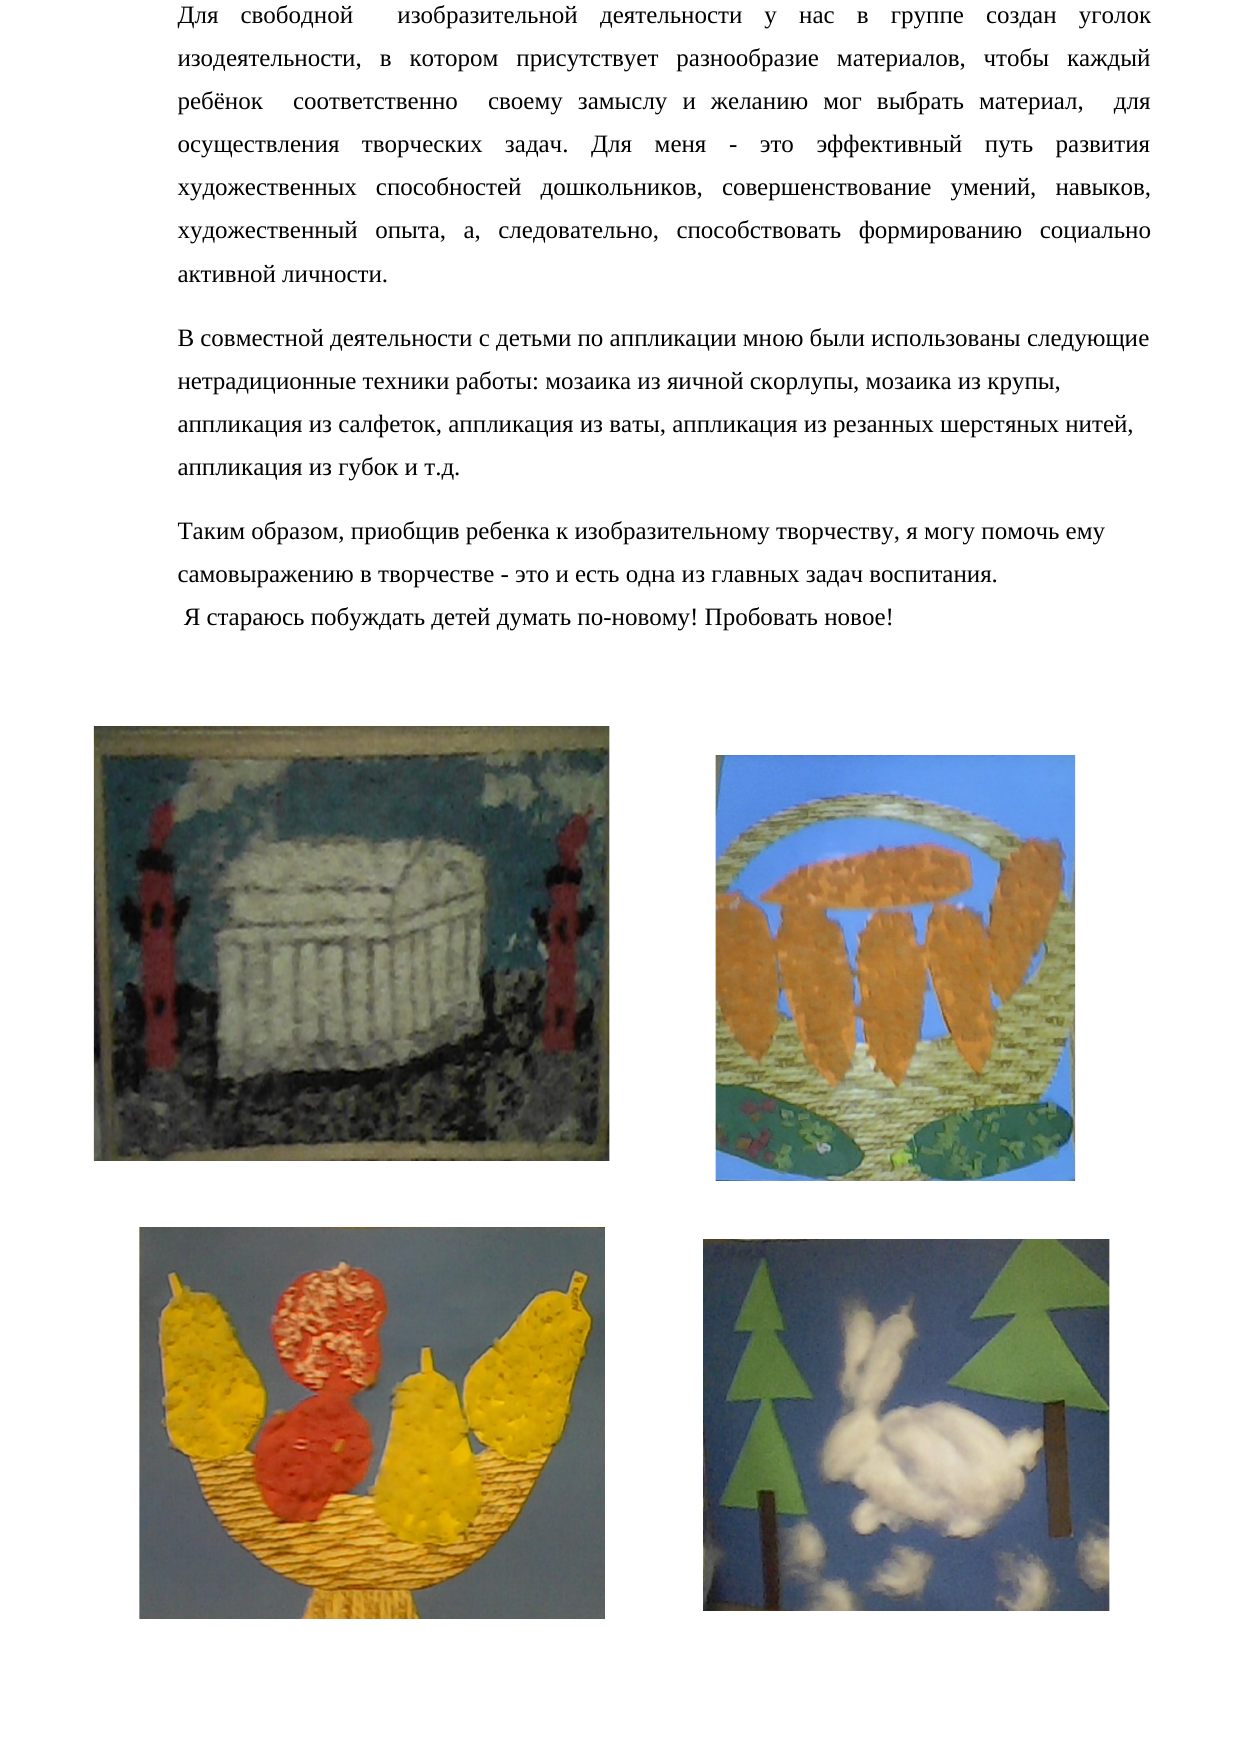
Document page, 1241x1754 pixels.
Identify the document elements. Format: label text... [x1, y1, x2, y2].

picture [703, 1239, 1110, 1611]
picture [139, 1227, 605, 1619]
text В совместной деятельности с детьми по аппликации мною были использованы следующие нетрадиционные техники работы: мозаика из яичной скорлупы, мозаика из крупы, аппликация из салфеток, аппликация из ваты, аппликация из резанных шерстяных нитей, аппликация из губок и т.д. [177, 323, 1152, 481]
picture [93, 726, 610, 1161]
picture [715, 755, 1075, 1181]
text Для свободной изобразительной деятельности у нас в группе создан уголок изодеятельности, в котором присутствует разнообразие материалов, чтобы каждый ребёнок соответственно своему замыслу и желанию мог выбрать материал, для осуществления творческих задач. Для меня - это эффективный путь развития художественных способностей дошкольников, совершенствование умений, навыков, художественный опыта, а, следовательно, способствовать формированию социально активной личности. [177, 0, 1152, 287]
text Таким образом, приобщив ребенка к изобразительному творчеству, я могу помочь ему самовыражению в творчестве - это и есть одна из главных задач воспитания. [177, 516, 1152, 588]
text Я стараюсь побуждать детей думать по-новому! Пробовать новое! [177, 602, 1152, 631]
